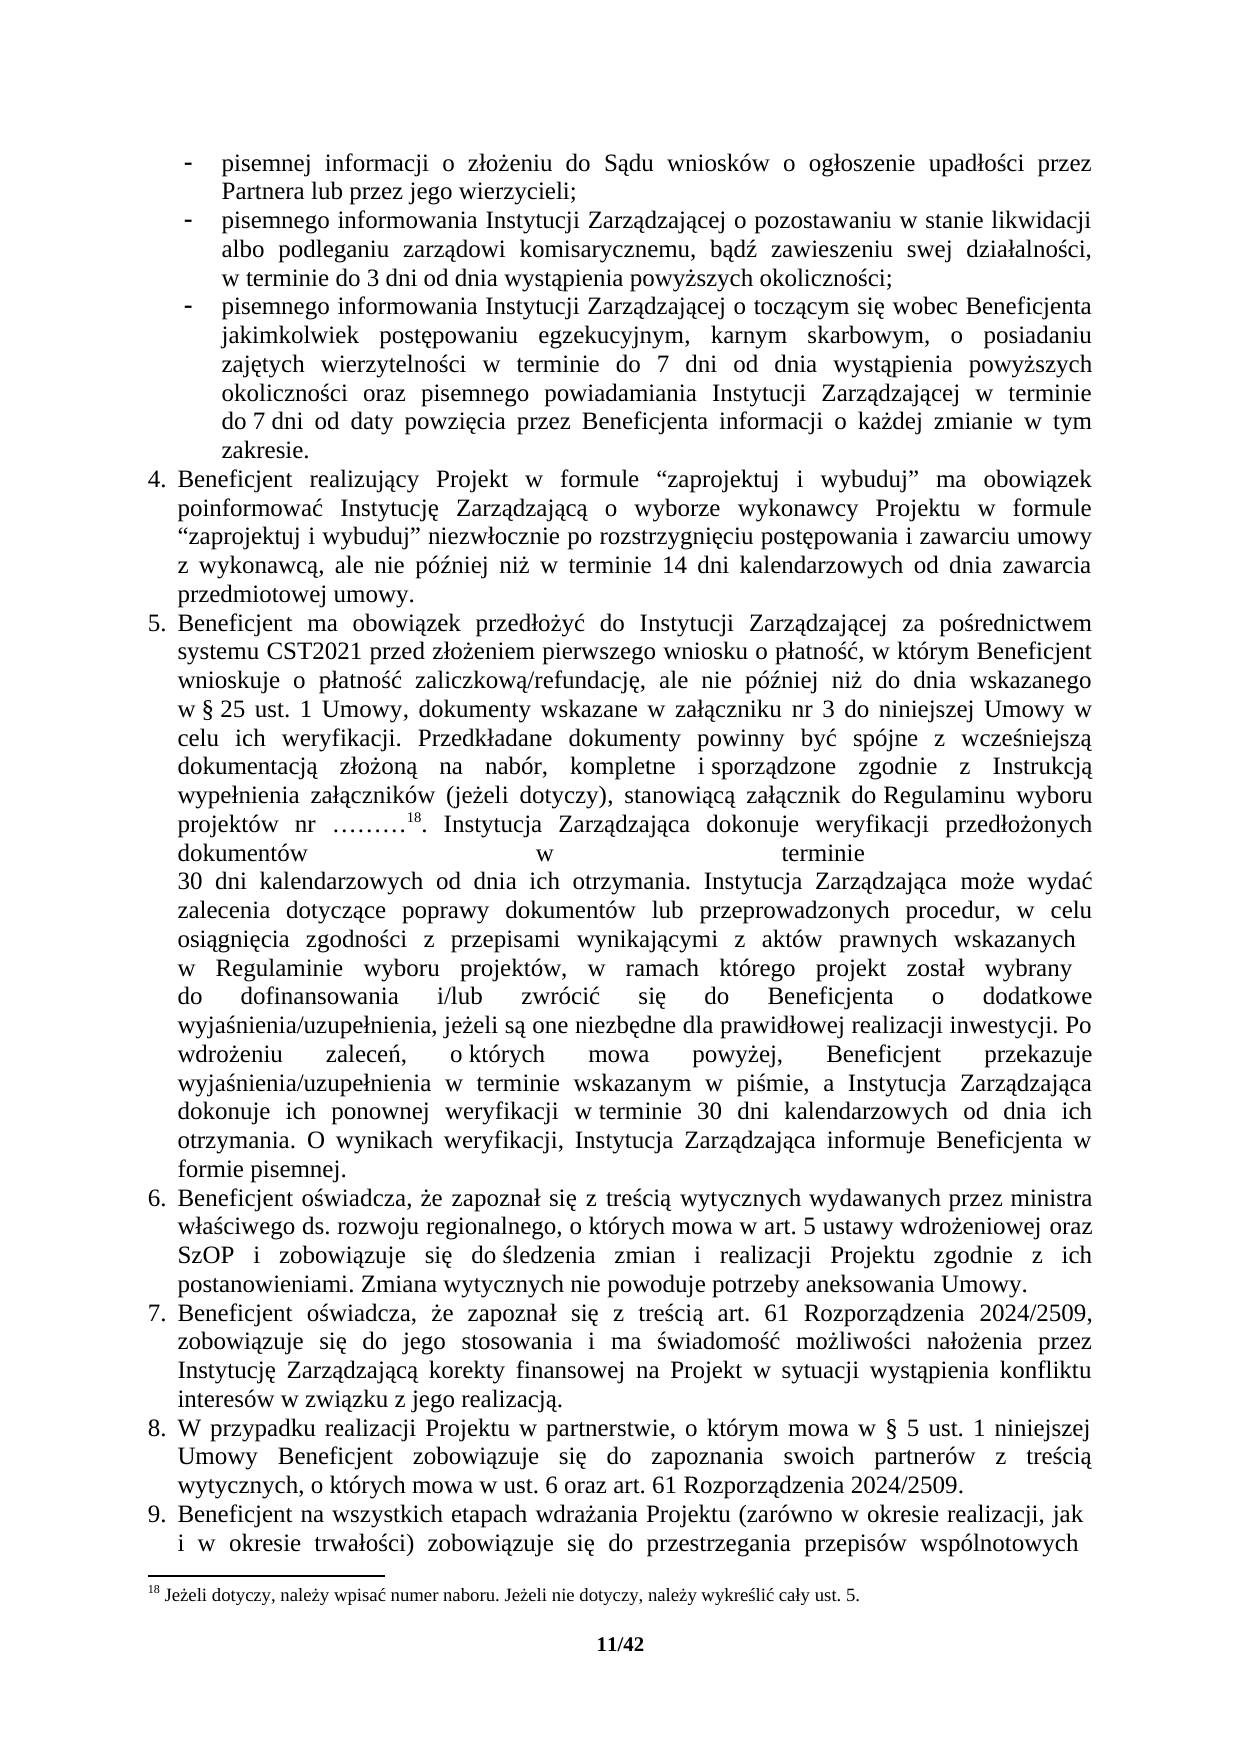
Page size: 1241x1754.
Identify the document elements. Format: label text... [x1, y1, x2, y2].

list pisemnego informowania Instytucji Zarządzającej o pozostawaniu w stanie likwidacji albo podleganiu zarządowi komisarycznemu, bądź zawieszeniu swej działalności, w terminie do 3 dni od dnia wystąpienia powyższych okoliczności; [184, 205, 1093, 291]
list pisemnej informacji o złożeniu do Sądu wniosków o ogłoszenie upadłości przez Partnera lub przez jego wierzycieli; [184, 148, 1093, 205]
list pisemnego informowania Instytucji Zarządzającej o toczącym się wobec Beneficjenta jakimkolwiek postępowaniu egzekucyjnym, karnym skarbowym, o posiadaniu zajętych wierzytelności w terminie do 7 dni od dnia wystąpienia powyższych okoliczności oraz pisemnego powiadamiania Instytucji Zarządzającej w terminie do 7 dni od daty powzięcia przez Beneficjenta informacji o każdej zmianie w tym zakresie. [184, 291, 1093, 464]
list Beneficjent realizujący Projekt w formule “zaprojektuj i wybuduj” ma obowiązek poinformować Instytucję Zarządzającą o wyborze wykonawcy Projektu w formule “zaprojektuj i wybuduj” niezwłocznie po rozstrzygnięciu postępowania i zawarciu umowy z wykonawcą, ale nie później niż w terminie 14 dni kalendarzowych od dnia zawarcia przedmiotowej umowy. [148, 464, 1093, 608]
list Beneficjent ma obowiązek przedłożyć do Instytucji Zarządzającej za pośrednictwem systemu CST2021 przed złożeniem pierwszego wniosku o płatność, w którym Beneficjent wnioskuje o płatność zaliczkową/refundację, ale nie później niż do dnia wskazanego w § 25 ust. 1 Umowy, dokumenty wskazane w załączniku nr 3 do niniejszej Umowy w celu ich weryfikacji. Przedkładane dokumenty powinny być spójne z wcześniejszą dokumentacją złożoną na nabór, kompletne i sporządzone zgodnie z Instrukcją wypełnienia załączników (jeżeli dotyczy), stanowiącą załącznik do Regulaminu wyboru projektów nr ………. Instytucja Zarządzająca dokonuje weryfikacji przedłożonych dokumentów w terminie 30 dni kalendarzowych od dnia ich otrzymania. Instytucja Zarządzająca może wydać zalecenia dotyczące poprawy dokumentów lub przeprowadzonych procedur, w celu osiągnięcia zgodności z przepisami wynikającymi z aktów prawnych wskazanych w Regulaminie wyboru projektów, w ramach którego projekt został wybrany do dofinansowania i/lub zwrócić się do Beneficjenta o dodatkowe wyjaśnienia/uzupełnienia, jeżeli są one niezbędne dla prawidłowej realizacji inwestycji. Po wdrożeniu zaleceń, o których mowa powyżej, Beneficjent przekazuje wyjaśnienia/uzupełnienia w terminie wskazanym w piśmie, a Instytucja Zarządzająca dokonuje ich ponownej weryfikacji w terminie 30 dni kalendarzowych od dnia ich otrzymania. O wynikach weryfikacji, Instytucja Zarządzająca informuje Beneficjenta w formie pisemnej. [148, 608, 1093, 1183]
list Beneficjent oświadcza, że zapoznał się z treścią art. 61 Rozporządzenia 2024/2509, zobowiązuje się do jego stosowania i ma świadomość możliwości nałożenia przez Instytucję Zarządzającą korekty finansowej na Projekt w sytuacji wystąpienia konfliktu interesów w związku z jego realizacją. [148, 1298, 1093, 1413]
list Beneficjent oświadcza, że zapoznał się z treścią wytycznych wydawanych przez ministra właściwego ds. rozwoju regionalnego, o których mowa w art. 5 ustawy wdrożeniowej oraz SzOP i zobowiązuje się do śledzenia zmian i realizacji Projektu zgodnie z ich postanowieniami. Zmiana wytycznych nie powoduje potrzeby aneksowania Umowy. [148, 1183, 1093, 1298]
list W przypadku realizacji Projektu w partnerstwie, o którym mowa w § 5 ust. 1 niniejszej Umowy Beneficjent zobowiązuje się do zapoznania swoich partnerów z treścią wytycznych, o których mowa w ust. 6 oraz art. 61 Rozporządzenia 2024/2509. [148, 1413, 1093, 1499]
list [148, 1499, 1093, 1556]
